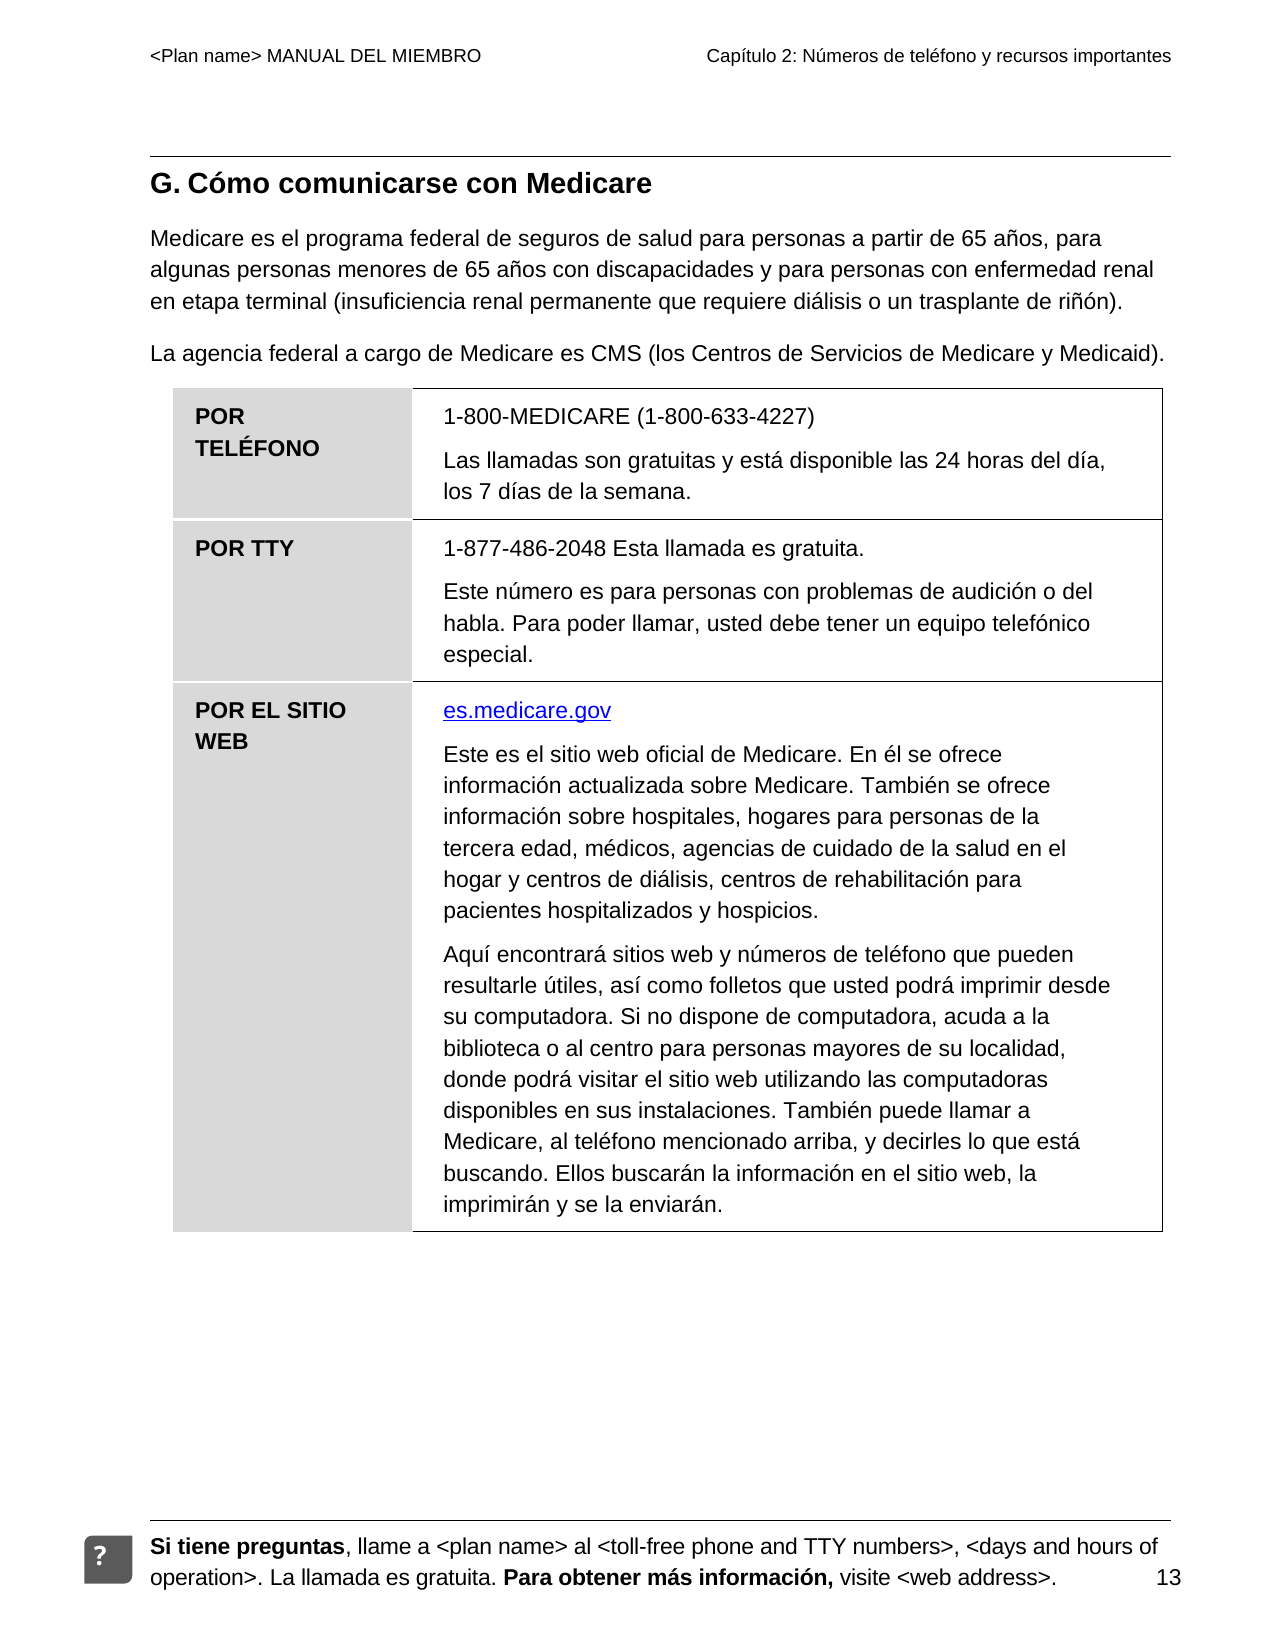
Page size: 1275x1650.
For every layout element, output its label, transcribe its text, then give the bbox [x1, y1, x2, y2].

table_cell POR TTY [173, 521, 412, 681]
table_header POR TELÉFONO [173, 389, 412, 518]
text Medicare es el programa federal de seguros de salud para personas a partir de 65 años, para algunas personas menores de 65 años con discapacidades y para personas con enfermedad renal en etapa terminal (insuficiencia renal permanente que requiere diálisis o un trasplante de riñón). [150, 222, 1171, 315]
table_cell POR EL SITIO WEB [173, 683, 412, 1231]
table_header 1-800-MEDICARE (1-800-633-4227) Las llamadas son gratuitas y está disponible las 24 horas del día, los 7 días de la semana. [413, 389, 1162, 518]
text La agencia federal a cargo de Medicare es CMS (los Centros de Servicios de Medicare y Medicaid). [150, 336, 1171, 367]
table_cell 1-877-486-2048 Esta llamada es gratuita. Este número es para personas con problemas de audición o del habla. Para poder llamar, usted debe tener un equipo telefónico especial. [413, 520, 1162, 681]
table_cell es.medicare.gov Este es el sitio web oficial de Medicare. En él se ofrece información actualizada sobre Medicare. También se ofrece información sobre hospitales, hogares para personas de la tercera edad, médicos, agencias de cuidado de la salud en el hogar y centros de diálisis, centros de rehabilitación para pacientes hospitalizados y hospicios. Aquí encontrará sitios web y números de teléfono que pueden resultarle útiles, así como folletos que usted podrá imprimir desde su computadora. Si no dispone de computadora, acuda a la biblioteca o al centro para personas mayores de su localidad, donde podrá visitar el sitio web utilizando las computadoras disponibles en sus instalaciones. También puede llamar a Medicare, al teléfono mencionado arriba, y decirles lo que está buscando. Ellos buscarán la información en el sitio web, la imprimirán y se la enviarán. [413, 682, 1162, 1231]
subtitle Cómo comunicarse con Medicare [150, 157, 1171, 201]
